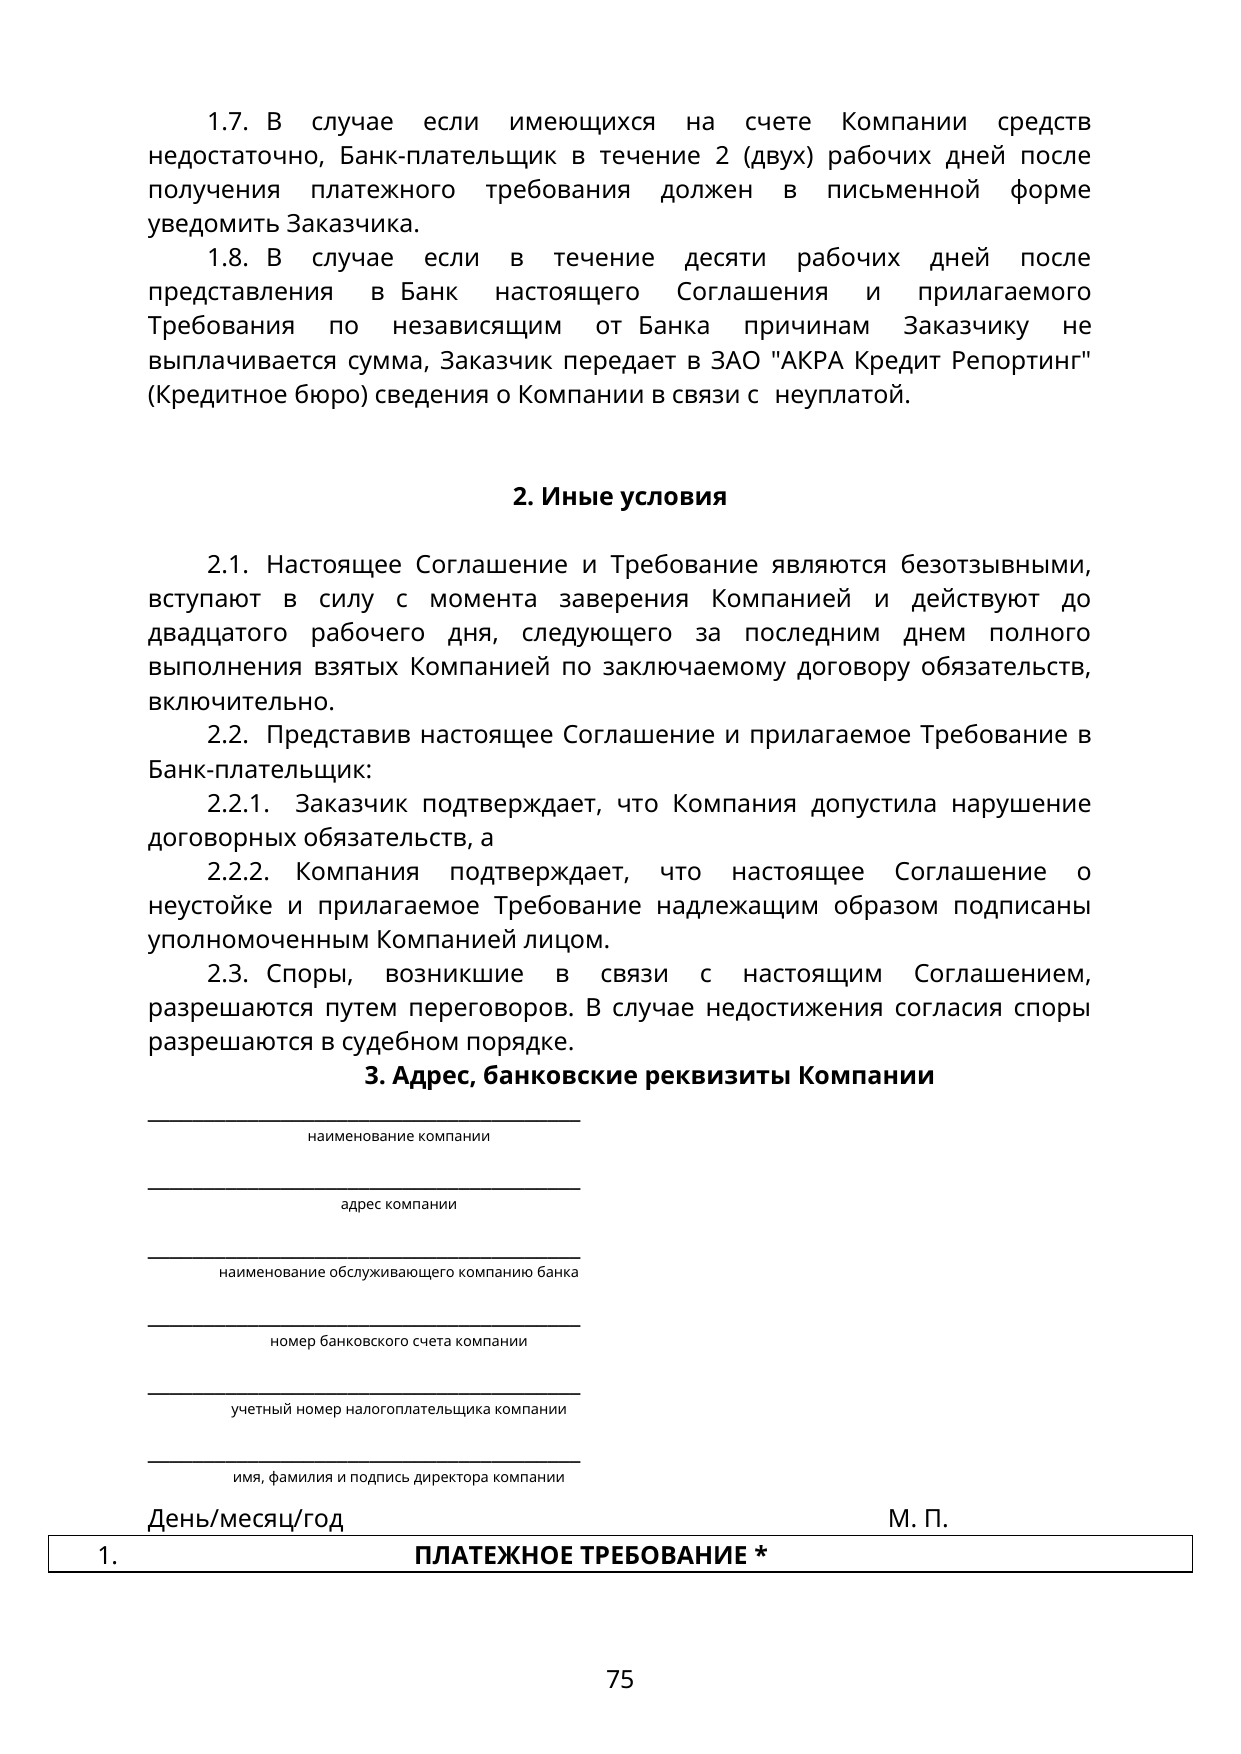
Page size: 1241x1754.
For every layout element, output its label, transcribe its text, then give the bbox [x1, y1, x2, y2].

text 2.2.2. Компания подтверждает, что настоящее Соглашение о неустойке и прилагаемое Требование надлежащим образом подписаны уполномоченным Компанией лицом. [148, 853, 1092, 956]
text 2.2.1. Заказчик подтверждает, что Компания допустила нарушение договорных обязательств, а [148, 785, 1092, 853]
table_header 1. ПЛАТЕЖНОЕ ТРЕБОВАНИЕ * [49, 1536, 1192, 1571]
text _______________________________________ [148, 1092, 1092, 1126]
text 3. Адрес, банковские реквизиты Компании [148, 1058, 1092, 1092]
text 2.1. Настоящее Соглашение и Требование являются безотзывными, вступают в силу с момента заверения Компанией и действуют до двадцатого рабочего дня, следующего за последним днем полного выполнения взятых Компанией по заключаемому договору обязательств, включительно. [148, 547, 1092, 717]
text _______________________________________ [148, 1228, 1092, 1262]
text адрес компании [148, 1194, 650, 1228]
text имя, фамилия и подпись директора компании [148, 1467, 650, 1501]
text _______________________________________ [148, 1296, 1092, 1330]
text _______________________________________ [148, 1432, 1092, 1467]
text наименование компании [148, 1126, 650, 1160]
text номер банковского счета компании [148, 1330, 650, 1364]
text _______________________________________ [148, 1364, 1092, 1398]
text 2. Иные условия [148, 479, 1092, 513]
text 2.2. Представив настоящее Соглашение и прилагаемое Требование в Банк-плательщик: [148, 717, 1092, 785]
text наименование обслуживающего компанию банка [148, 1262, 650, 1296]
text _______________________________________ [148, 1160, 1092, 1194]
text 1.7. В случае если имеющихся на счете Компании средств недостаточно, Банк-плательщик в течение 2 (двух) рабочих дней после получения платежного требования должен в письменной форме уведомить Заказчика. [148, 103, 1092, 240]
text 1.8. В случае если в течение десяти рабочих дней после представления в Банк настоящего Соглашения и прилагаемого Требования по независящим от Банка причинам Заказчику не выплачивается сумма, Заказчик передает в ЗАО "АКРА Кредит Репортинг" (Кредитное бюро) сведения о Компании в связи с неуплатой. [148, 240, 1092, 411]
text учетный номер налогоплательщика компании [148, 1398, 650, 1432]
text День/месяц/год М. П. [148, 1501, 1092, 1535]
text 2.3. Споры, возникшие в связи с настоящим Соглашением, разрешаются путем переговоров. В случае недостижения согласия споры разрешаются в судебном порядке. [148, 956, 1092, 1058]
